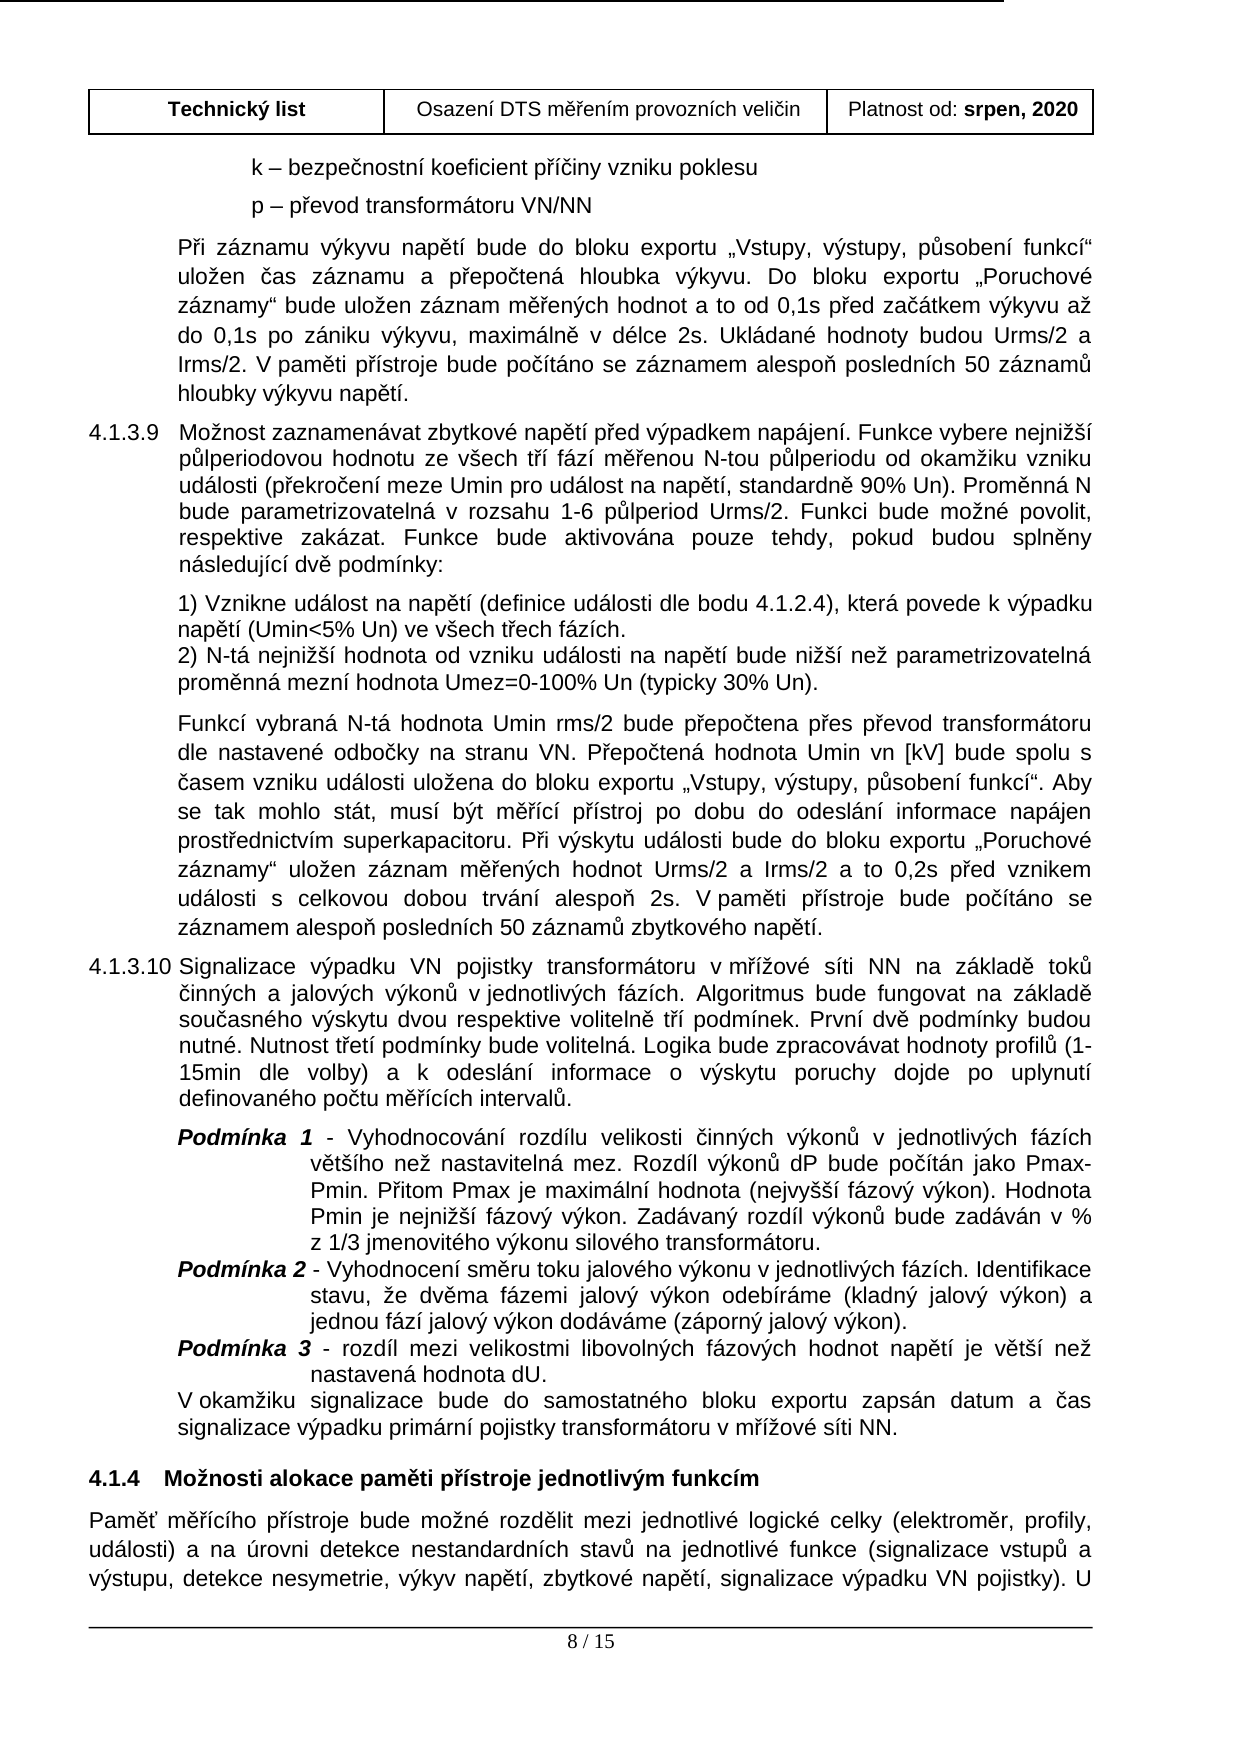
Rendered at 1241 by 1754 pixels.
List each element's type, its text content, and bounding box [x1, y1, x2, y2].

list Podmínka 3 - rozdíl mezi velikostmi libovolných fázových hodnot napětí je větší než nastavená hodnota dU. [177, 1335, 1092, 1387]
list 2) N-tá nejnižší hodnota od vzniku události na napětí bude nižší než parametrizovatelná proměnná mezní hodnota Umez=0-100% Un (typicky 30% Un). [177, 642, 1092, 695]
list Podmínka 2 - Vyhodnocení směru toku jalového výkonu v jednotlivých fázích. Identifikace stavu, že dvěma fázemi jalový výkon odebíráme (kladný jalový výkon) a jednou fází jalový výkon dodáváme (záporný jalový výkon). [177, 1256, 1092, 1335]
list Při záznamu výkyvu napětí bude do bloku exportu „Vstupy, výstupy, působení funkcí“ uložen čas záznamu a přepočtená hloubka výkyvu. Do bloku exportu „Poruchové záznamy“ bude uložen záznam měřených hodnot a to od 0,1s před začátkem výkyvu až do 0,1s po zániku výkyvu, maximálně v délce 2s. Ukládané hodnoty budou Urms/2 a Irms/2. V paměti přístroje bude počítáno se záznamem alespoň posledních 50 záznamů hloubky výkyvu napětí. [177, 231, 1093, 406]
list Podmínka 1 - Vyhodnocování rozdílu velikosti činných výkonů v jednotlivých fázích většího než nastavitelná mez. Rozdíl výkonů dP bude počítán jako Pmax-Pmin. Přitom Pmax je maximální hodnota (nejvyšší fázový výkon). Hodnota Pmin je nejnižší fázový výkon. Zadávaný rozdíl výkonů bude zadáván v % z 1/3 jmenovitého výkonu silového transformátoru. [177, 1124, 1092, 1256]
subtitle Možnosti alokace paměti přístroje jednotlivým funkcím [89, 1465, 1092, 1491]
list Funkcí vybraná N-tá hodnota Umin rms/2 bude přepočtena přes převod transformátoru dle nastavené odbočky na stranu VN. Přepočtená hodnota Umin vn [kV] bude spolu s časem vzniku události uložena do bloku exportu „Vstupy, výstupy, působení funkcí“. Aby se tak mohlo stát, musí být měřící přístroj po dobu do odeslání informace napájen prostřednictvím superkapacitoru. Při výskytu události bude do bloku exportu „Poruchové záznamy“ uložen záznam měřených hodnot Urms/2 a Irms/2 a to 0,2s před vznikem události s celkovou dobou trvání alespoň 2s. V paměti přístroje bude počítáno se záznamem alespoň posledních 50 záznamů zbytkového napětí. [177, 707, 1093, 941]
subtitle Možnost zaznamenávat zbytkové napětí před výpadkem napájení. Funkce vybere nejnižší půlperiodovou hodnotu ze všech tří fází měřenou N-tou půlperiodu od okamžiku vzniku události (překročení meze Umin pro událost na napětí, standardně 90% Un). Proměnná N bude parametrizovatelná v rozsahu 1-6 půlperiod Urms/2. Funkci bude možné povolit, respektive zakázat. Funkce bude aktivována pouze tehdy, pokud budou splněny následující dvě podmínky: [89, 419, 1092, 577]
subtitle Signalizace výpadku VN pojistky transformátoru v mřížové síti NN na základě toků činných a jalových výkonů v jednotlivých fázích. Algoritmus bude fungovat na základě současného výskytu dvou respektive volitelně tří podmínek. První dvě podmínky budou nutné. Nutnost třetí podmínky bude volitelná. Logika bude zpracovávat hodnoty profilů (1-15min dle volby) a k odeslání informace o výskytu poruchy dojde po uplynutí definovaného počtu měřících intervalů. [89, 953, 1092, 1111]
list 1) Vznikne událost na napětí (definice události dle bodu 4.1.2.4), která povede k výpadku napětí (Umin<5% Un) ve všech třech fázích. [177, 589, 1092, 642]
list V okamžiku signalizace bude do samostatného bloku exportu zapsán datum a čas signalizace výpadku primární pojistky transformátoru v mřížové síti NN. [177, 1387, 1092, 1440]
text k – bezpečnostní koeficient příčiny vzniku poklesu [177, 154, 1092, 180]
text p – převod transformátoru VN/NN [177, 192, 1092, 219]
